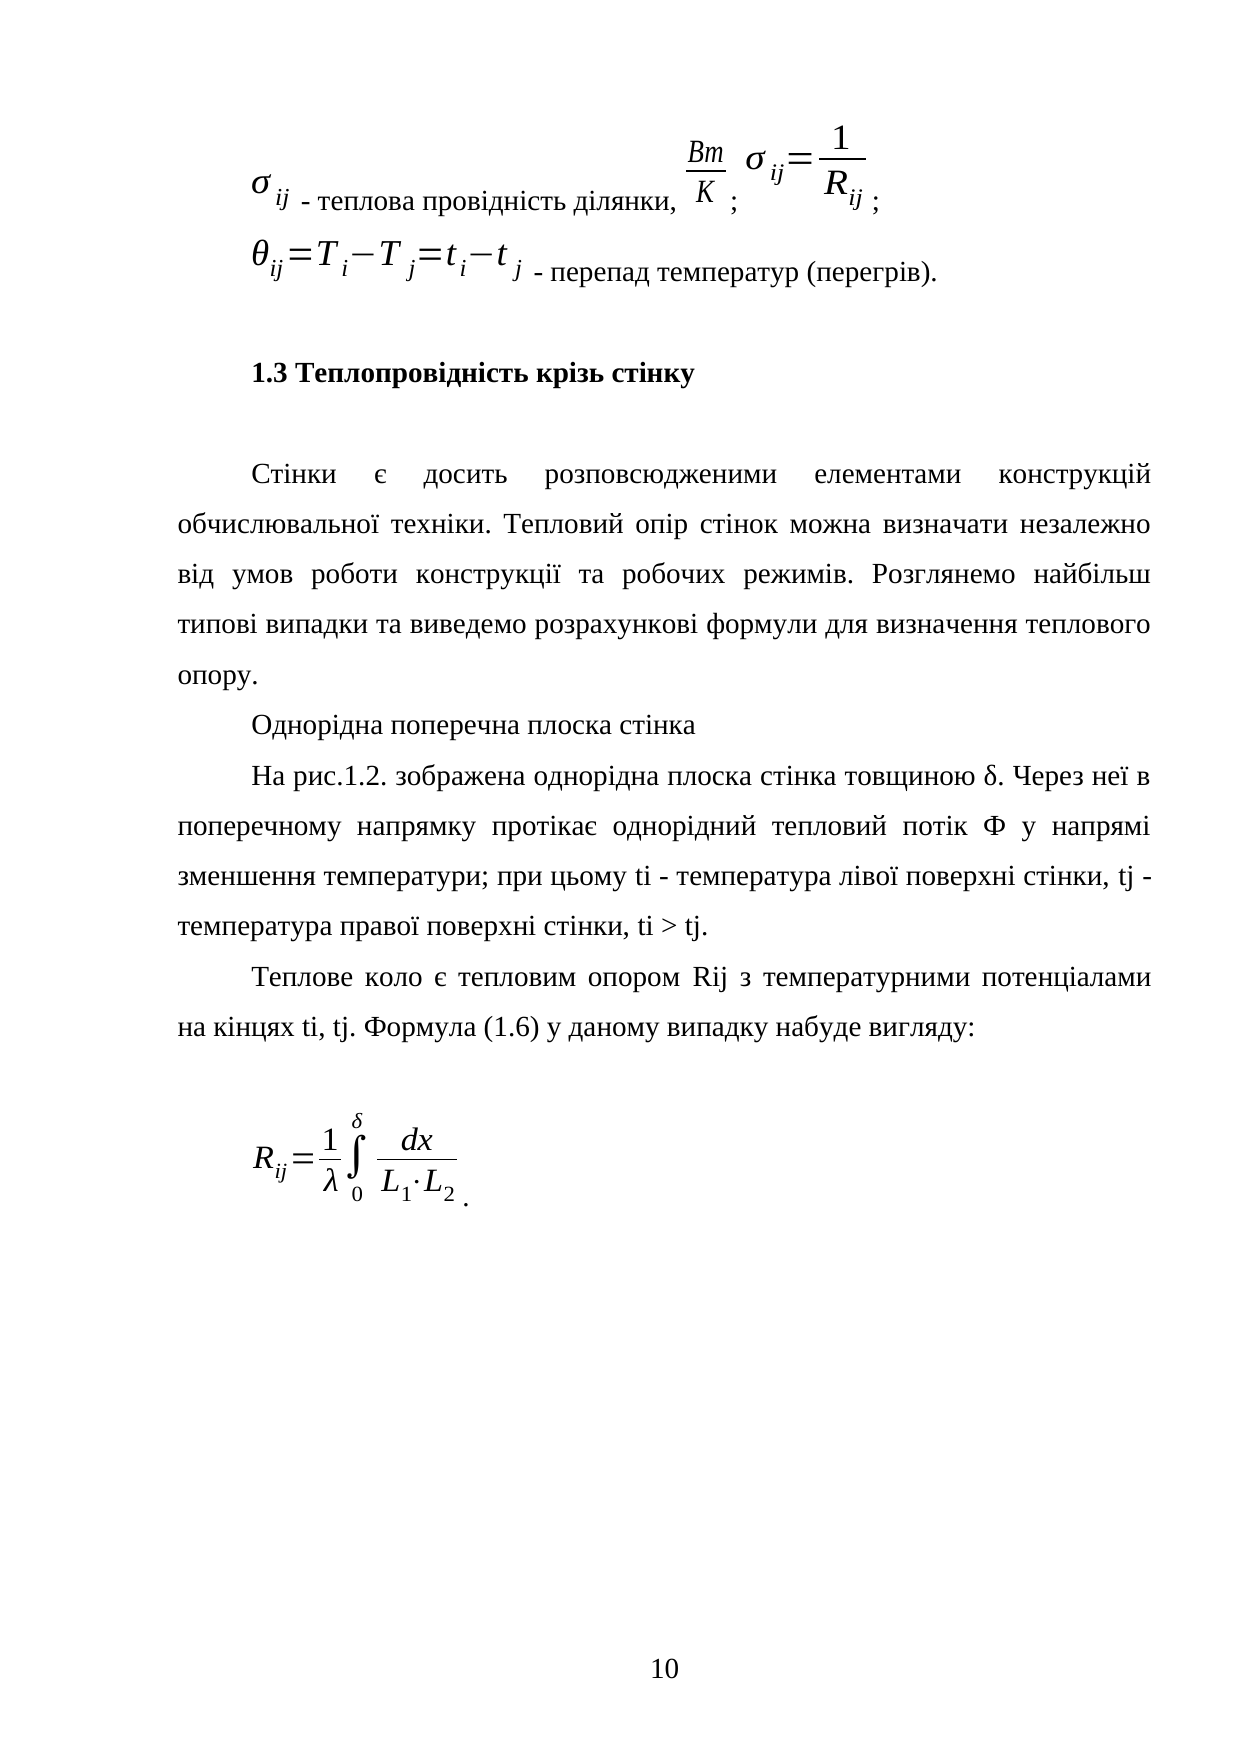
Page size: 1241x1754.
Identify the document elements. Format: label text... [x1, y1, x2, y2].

text Стінки є досить розповсюдженими елементами конструкцій обчислювальної техніки. Тепловий опір стінок можна визначати незалежно від умов роботи конструкції та робочих режимів. Розглянемо найбільш типові випадки та виведемо розрахункові формули для визначення теплового опору. [177, 456, 1152, 691]
text Теплове коло є тепловим опором Rij з температурними потенціалами на кінцях ti, tj. Формула (1.6) у даному випадку набуде вигляду: [177, 959, 1152, 1043]
text Однорідна поперечна плоска стінка [177, 707, 1152, 741]
text - теплова провідність ділянки, ; ; [177, 118, 1152, 217]
text 1.3 Теплопровідність крізь стінку [177, 355, 1152, 389]
text - перепад температур (перегрів). [177, 233, 1152, 288]
text На рис.1.2. зображена однорідна плоска стінка товщиною δ. Через неї в поперечному напрямку протікає однорідний тепловий потік Ф у напрямі зменшення температури; при цьому ti - температура лівої поверхні стінки, tj - температура правої поверхні стінки, ti > tj. [177, 758, 1152, 942]
text . [177, 1110, 1152, 1213]
